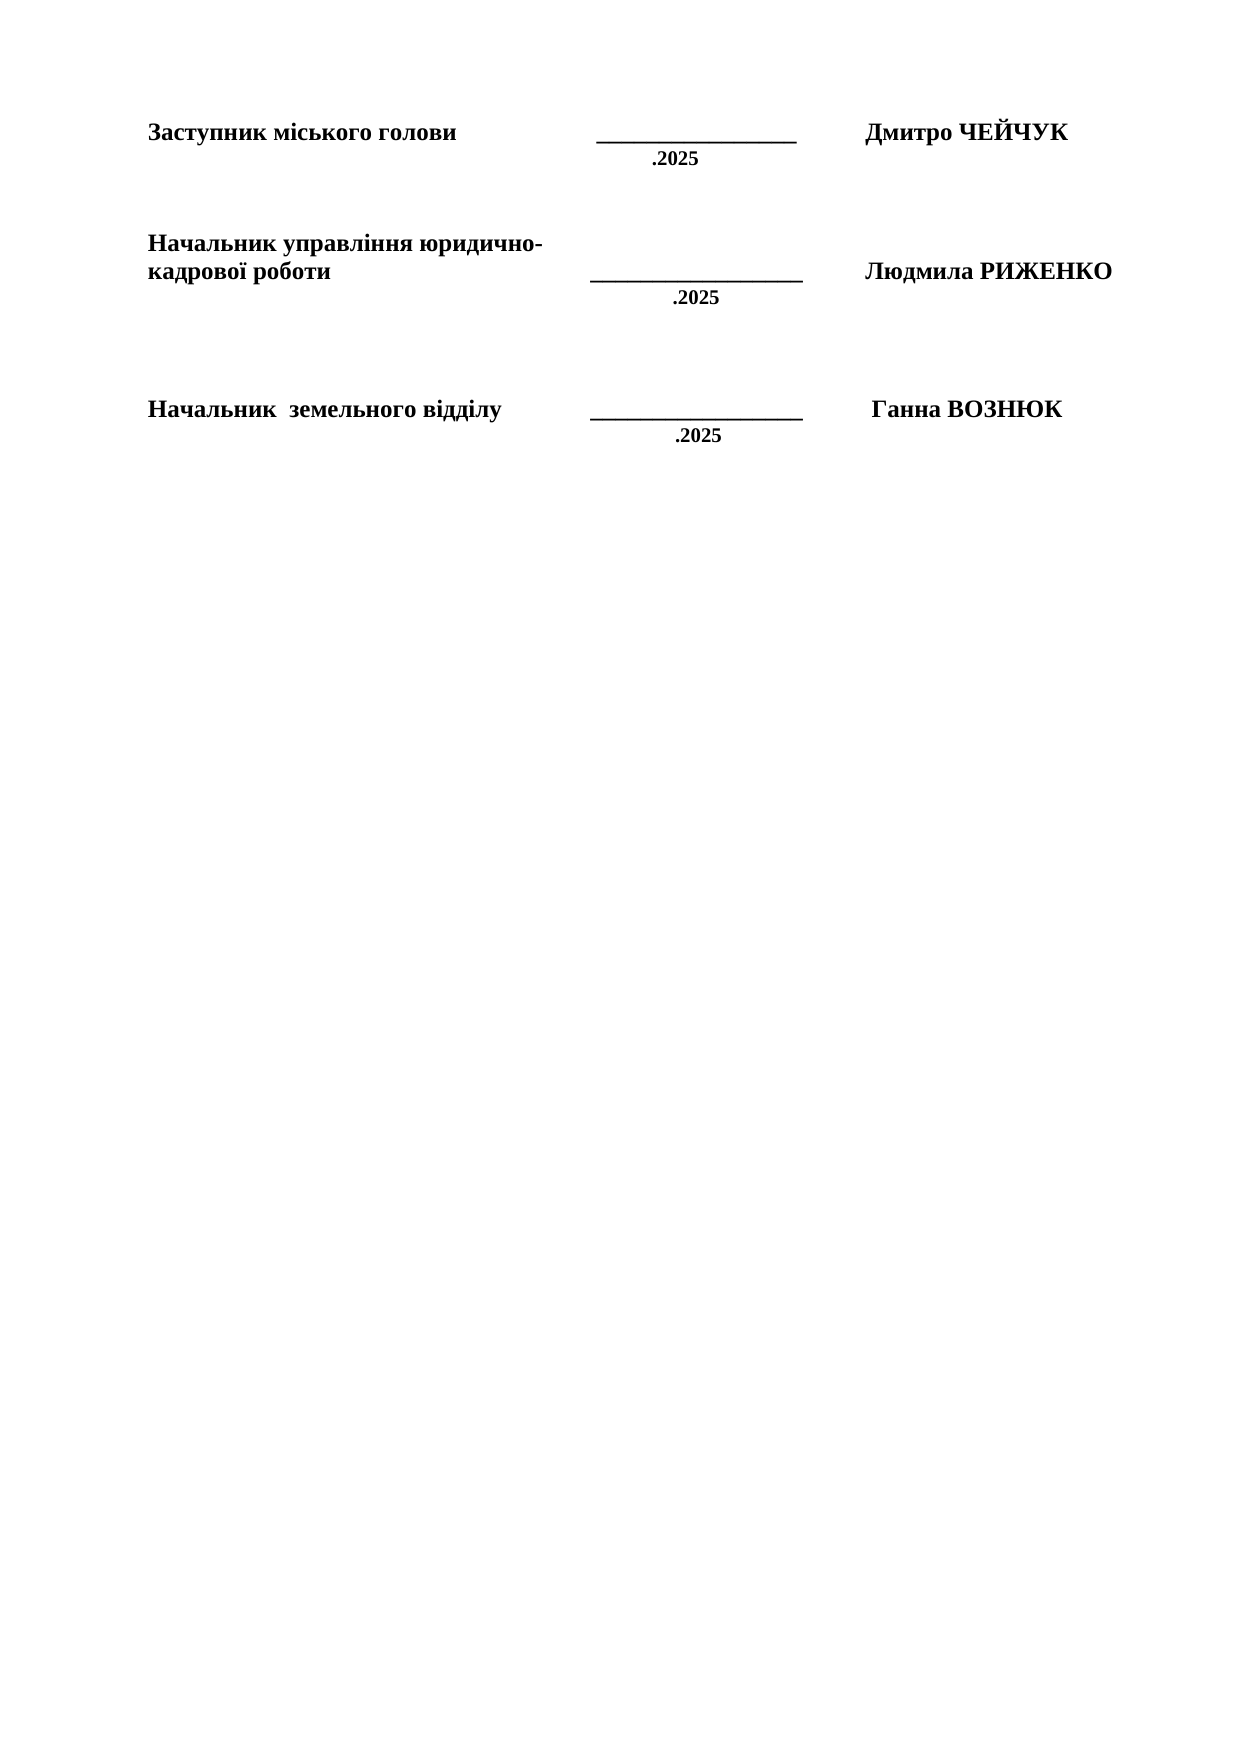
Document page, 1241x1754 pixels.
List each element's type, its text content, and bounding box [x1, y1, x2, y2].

text Заступник міського голови ________________ Дмитро ЧЕЙЧУК [148, 117, 1152, 146]
text .2025 [148, 146, 1152, 170]
text .2025 [148, 285, 1152, 394]
text Начальник управління юридично- [148, 199, 1152, 256]
text Начальник земельного відділу _________________ Ганна ВОЗНЮК [148, 394, 1152, 423]
text .2025 [148, 423, 1152, 447]
text кадрової роботи _________________ Людмила РИЖЕНКО [148, 256, 1152, 285]
